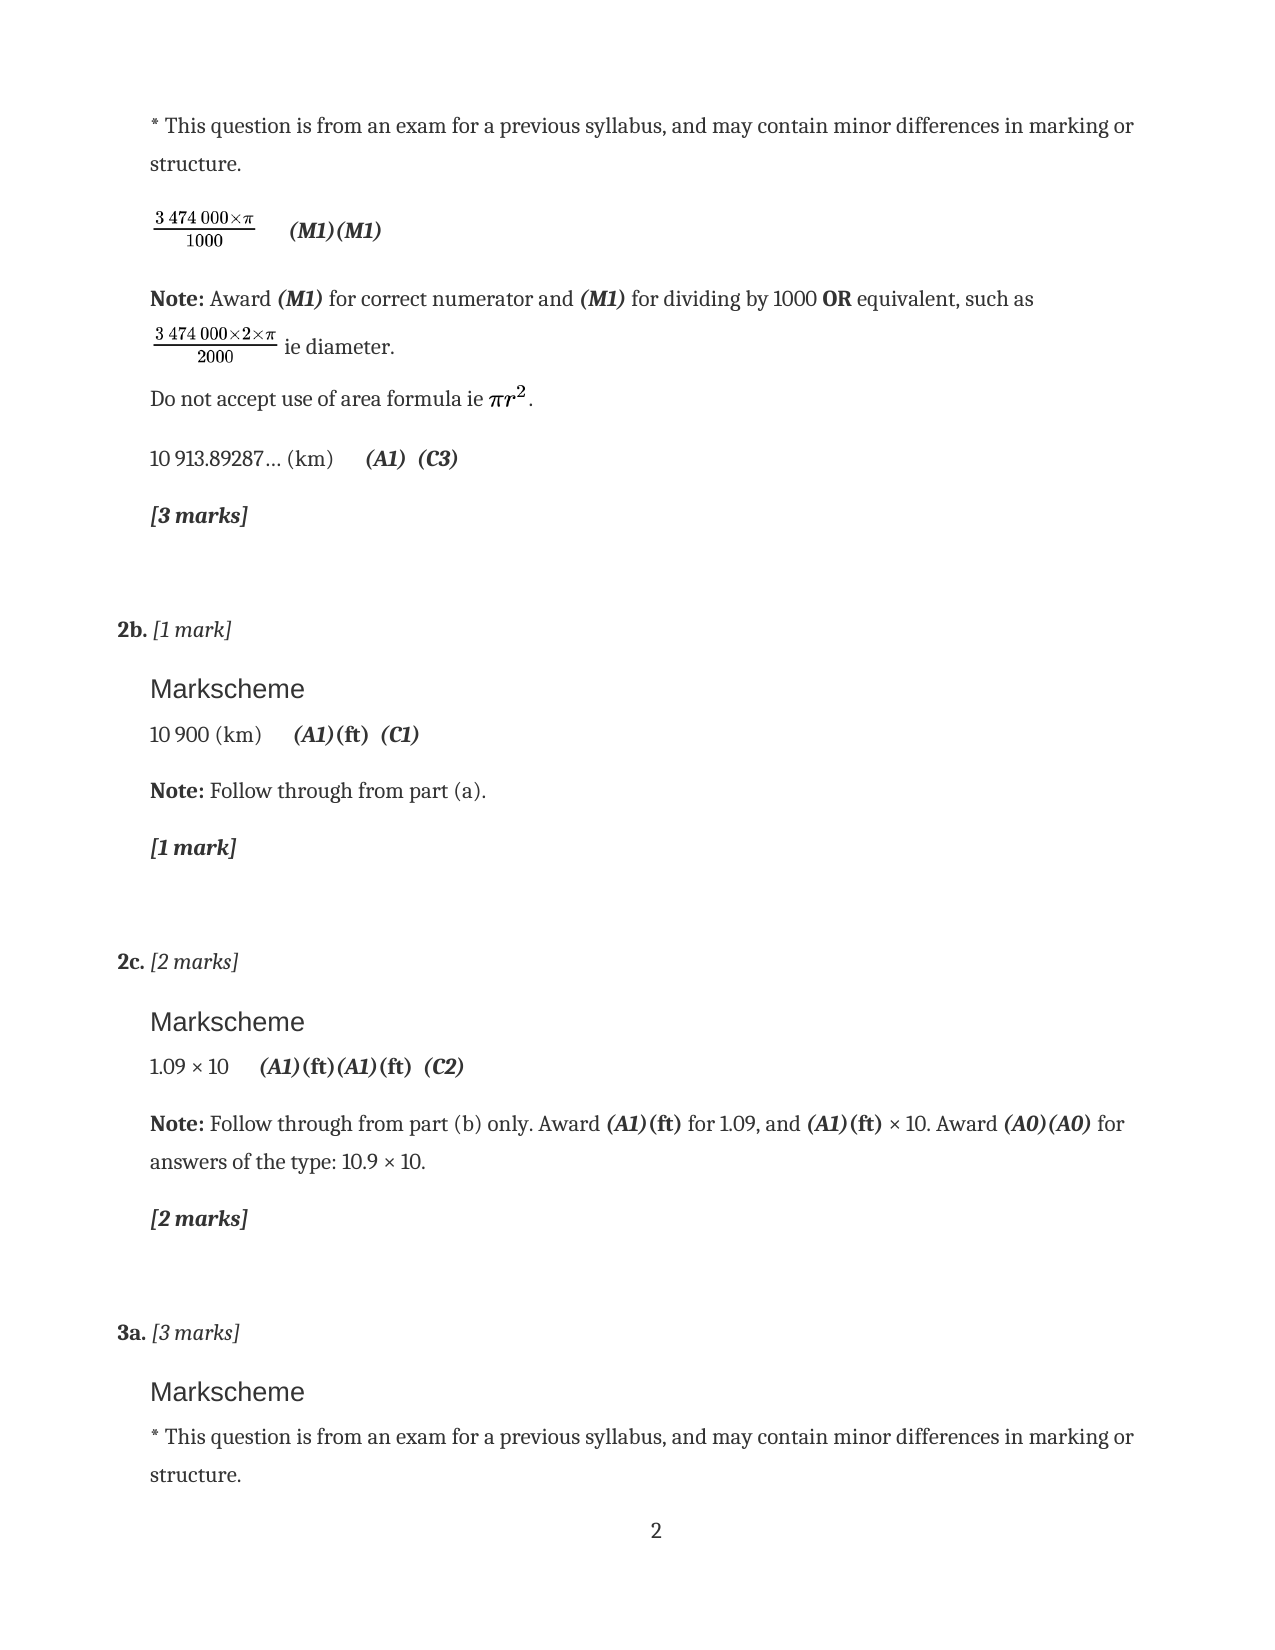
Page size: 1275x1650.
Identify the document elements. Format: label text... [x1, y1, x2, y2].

text Note: Follow through from part (b) only. Award (A1)(ft) for 1.09, and (A1)(ft) × 10. Award (A0)(A0) for answers of the type: 10.9 × 10. [150, 1111, 1162, 1175]
text 10 913.89287… (km) (A1) (C3) [150, 446, 1162, 472]
picture [150, 207, 259, 250]
text [1 mark] [150, 835, 1162, 862]
text Note: Follow through from part (a). [150, 778, 1162, 805]
text [2 marks] [150, 1206, 1162, 1232]
text * This question is from an exam for a previous syllabus, and may contain minor differences in marking or structure. [150, 112, 1162, 177]
text Note: Award (M1) for correct numerator and (M1) for dividing by 1000 OR equivalent, such as ie diameter. Do not accept use of area formula ie . [150, 285, 1162, 416]
subtitle Markscheme [150, 673, 1162, 705]
text 1.09 × 10 (A1)(ft)(A1)(ft) (C2) [150, 1054, 1162, 1080]
text [3 marks] [150, 503, 1162, 529]
picture [150, 323, 280, 366]
subtitle Markscheme [150, 1006, 1162, 1037]
picture [488, 382, 529, 410]
subtitle Markscheme [150, 1376, 1162, 1407]
text 2b. [1 mark] [112, 617, 1162, 643]
text 10 900 (km) (A1)(ft) (C1) [150, 721, 1162, 748]
text 3a. [3 marks] [112, 1319, 1162, 1346]
text 2c. [2 marks] [112, 949, 1162, 975]
text (M1)(M1) [150, 207, 1162, 255]
text * This question is from an exam for a previous syllabus, and may contain minor differences in marking or structure. [150, 1424, 1162, 1489]
